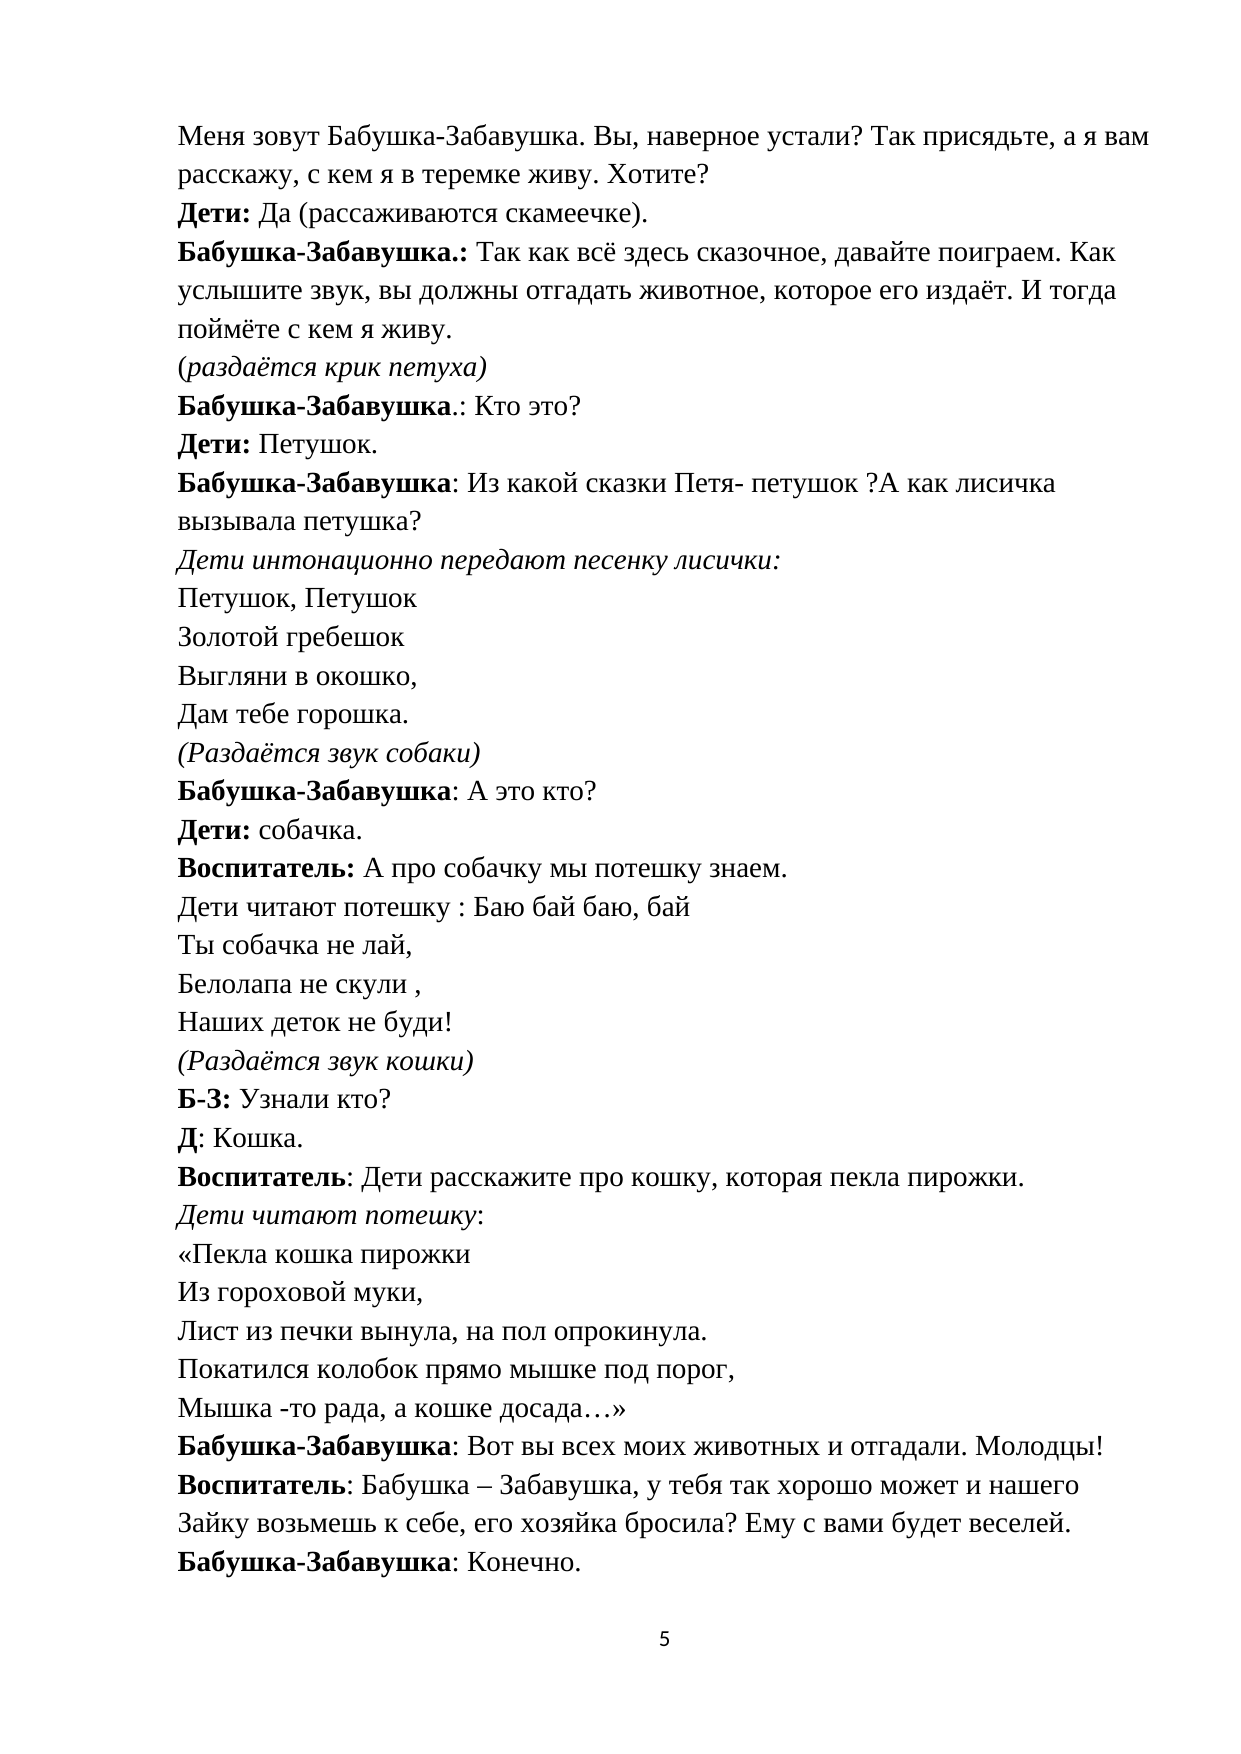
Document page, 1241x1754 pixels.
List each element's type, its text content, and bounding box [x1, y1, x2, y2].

text Белолапа не скули , [177, 966, 1152, 999]
text Дети: собачка. [177, 812, 1152, 845]
text Бабушка-Забавушка.: Кто это? [177, 388, 1152, 421]
text Воспитатель: Бабушка – Забавушка, у тебя так хорошо может и нашего Зайку возьмешь к себе, его хозяйка бросила? Ему с вами будет веселей. [177, 1467, 1152, 1539]
text Д: Кошка. [177, 1120, 1152, 1154]
text Дам тебе горошка. [177, 696, 1152, 730]
text Ты собачка не лай, [177, 927, 1152, 961]
text Дети интонационно передают песенку лисички: [177, 542, 1152, 576]
text Бабушка-Забавушка: Конечно. [177, 1544, 1152, 1578]
text Дети читают потешку: [177, 1197, 1152, 1231]
text Воспитатель: А про собачку мы потешку знаем. [177, 850, 1152, 884]
text «Пекла кошка пирожки [177, 1236, 1152, 1269]
text Бабушка-Забавушка: Вот вы всех моих животных и отгадали. Молодцы! [177, 1428, 1152, 1462]
text Воспитатель: Дети расскажите про кошку, которая пекла пирожки. [177, 1159, 1152, 1192]
text Лист из печки вынула, на пол опрокинула. [177, 1313, 1152, 1346]
text Золотой гребешок [177, 619, 1152, 653]
text Бабушка-Забавушка.: Так как всё здесь сказочное, давайте поиграем. Как услышите звук, вы должны отгадать животное, которое его издаёт. И тогда поймёте с кем я живу. [177, 234, 1152, 344]
text Мышка -то рада, а кошке досада…» [177, 1390, 1152, 1423]
text Бабушка-Забавушка: Из какой сказки Петя- петушок ?А как лисичка вызывала петушка? [177, 465, 1152, 537]
text Наших деток не буди! [177, 1004, 1152, 1038]
text Меня зовут Бабушка-Забавушка. Вы, наверное устали? Так присядьте, а я вам расскажу, с кем я в теремке живу. Хотите? [177, 118, 1152, 190]
text Из гороховой муки, [177, 1274, 1152, 1308]
text Дети: Петушок. [177, 426, 1152, 460]
text Выгляни в окошко, [177, 658, 1152, 691]
text (раздаётся крик петуха) [177, 349, 1152, 383]
text (Раздаётся звук кошки) [177, 1043, 1152, 1077]
text Б-З: Узнали кто? [177, 1082, 1152, 1115]
text Бабушка-Забавушка: А это кто? [177, 773, 1152, 807]
text Покатился колобок прямо мышке под порог, [177, 1351, 1152, 1385]
text Петушок, Петушок [177, 581, 1152, 614]
text Дети читают потешку : Баю бай баю, бай [177, 889, 1152, 922]
text Дети: Да (рассаживаются скамеечке). [177, 195, 1152, 229]
text (Раздаётся звук собаки) [177, 735, 1152, 768]
